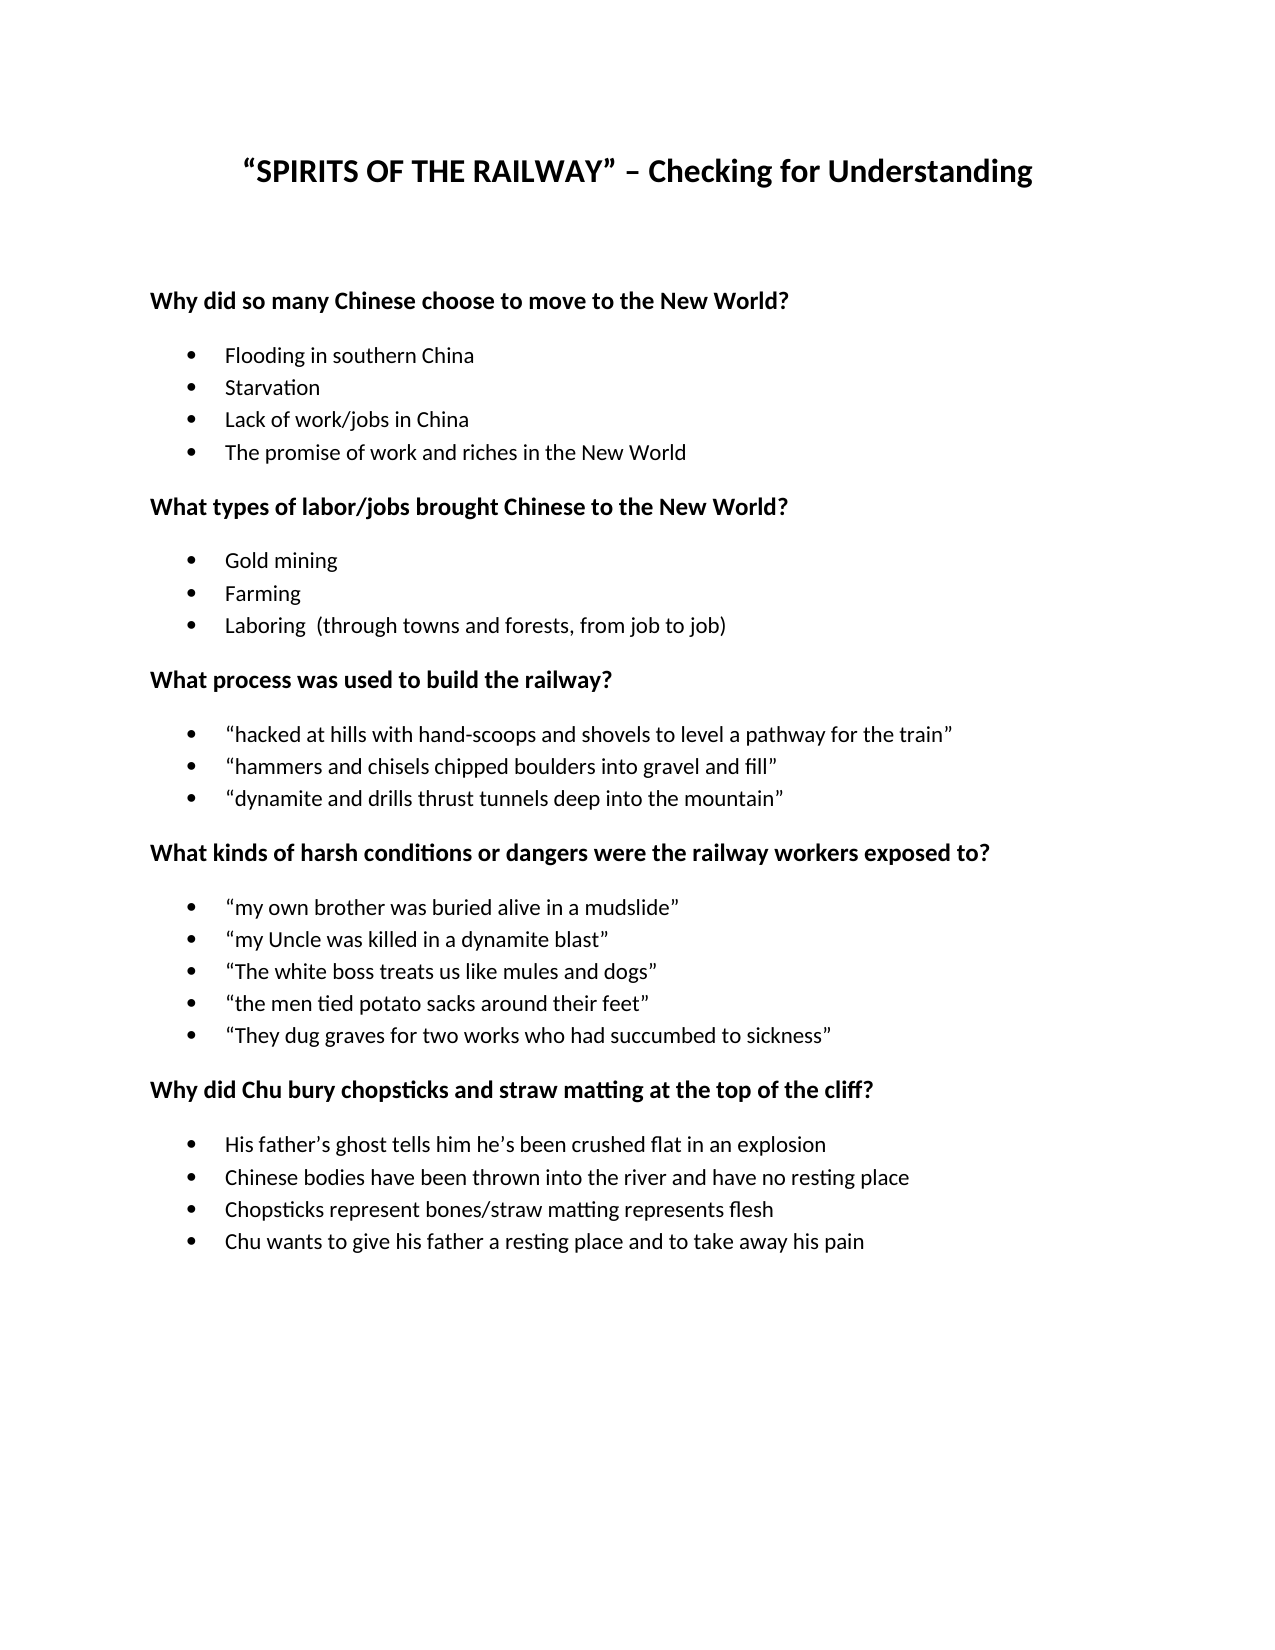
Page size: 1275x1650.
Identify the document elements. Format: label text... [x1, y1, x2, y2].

text What process was used to build the railway? [150, 664, 1125, 694]
list “They dug graves for two works who had succumbed to sickness” [187, 1022, 1125, 1050]
list His father’s ghost tells him he’s been crushed flat in an explosion [187, 1131, 1125, 1158]
list Laboring (through towns and forests, from job to job) [187, 611, 1125, 639]
text Why did Chu bury chopsticks and straw matting at the top of the cliff? [150, 1075, 1125, 1105]
list Starvation [187, 373, 1125, 401]
list Chopsticks represent bones/straw matting represents flesh [187, 1195, 1125, 1223]
list Flooding in southern China [187, 341, 1125, 369]
text What kinds of harsh conditions or dangers were the railway workers exposed to? [150, 837, 1125, 868]
list The promise of work and riches in the New World [187, 438, 1125, 466]
list “my Uncle was killed in a dynamite blast” [187, 925, 1125, 953]
text “SPIRITS OF THE RAILWAY” – Checking for Understanding [150, 150, 1125, 191]
text Why did so many Chinese choose to move to the New World? [150, 285, 1125, 316]
list Farming [187, 579, 1125, 607]
list “hammers and chisels chipped boulders into gravel and fill” [187, 752, 1125, 780]
list “The white boss treats us like mules and dogs” [187, 957, 1125, 985]
list “hacked at hills with hand-scoops and shovels to level a pathway for the train” [187, 720, 1125, 748]
list Chu wants to give his father a resting place and to take away his pain [187, 1227, 1125, 1255]
list Gold mining [187, 546, 1125, 574]
list “dynamite and drills thrust tunnels deep into the mountain” [187, 784, 1125, 812]
list Lack of work/jobs in China [187, 405, 1125, 433]
list Chinese bodies have been thrown into the river and have no resting place [187, 1163, 1125, 1191]
text What types of labor/jobs brought Chinese to the New World? [150, 491, 1125, 521]
list “the men tied potato sacks around their feet” [187, 989, 1125, 1017]
list “my own brother was buried alive in a mudslide” [187, 893, 1125, 921]
